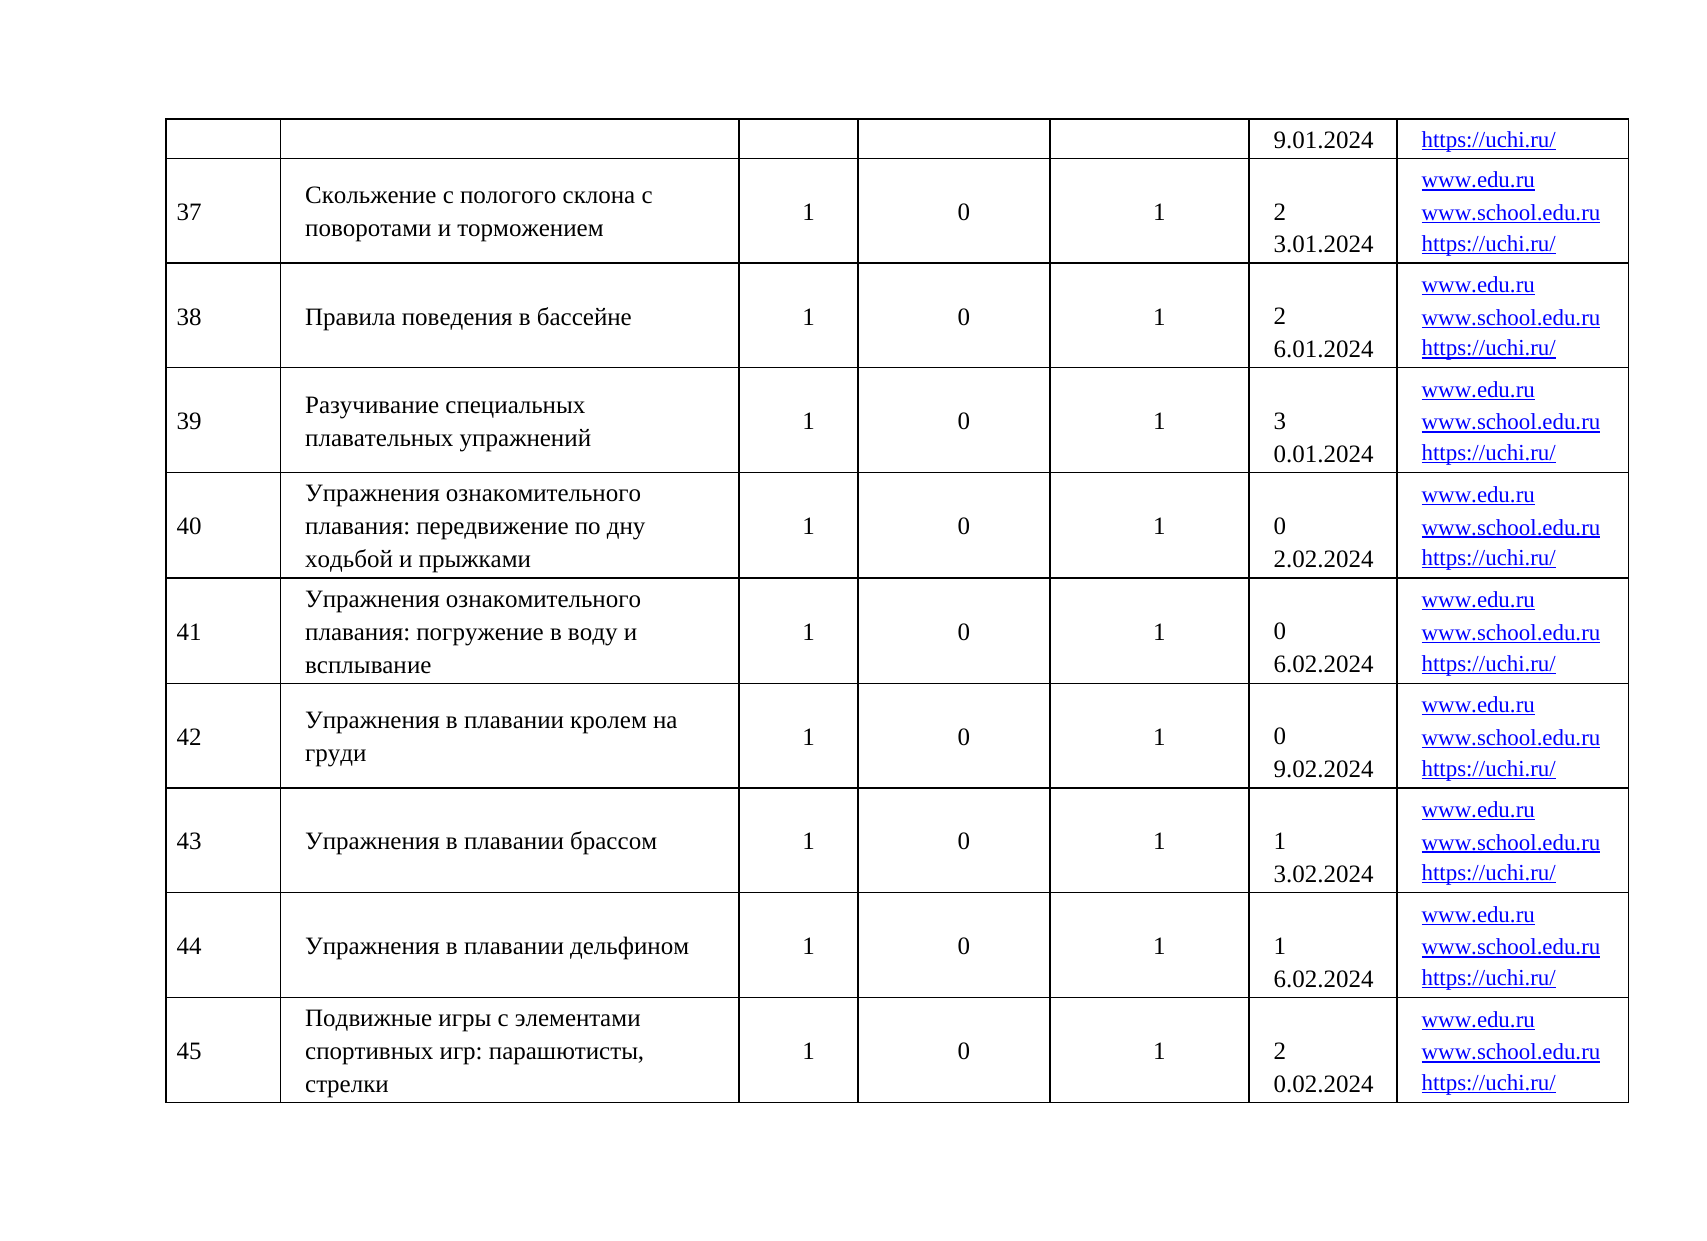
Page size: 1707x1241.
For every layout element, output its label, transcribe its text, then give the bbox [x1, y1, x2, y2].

table_cell 37 [167, 159, 280, 262]
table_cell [1398, 120, 1628, 157]
table_cell 1 [740, 789, 857, 892]
table_cell 1 [1051, 789, 1248, 892]
table_cell 1 [1051, 893, 1248, 996]
table_cell 13.02.2024 [1250, 789, 1396, 892]
table_cell Правила поведения в бассейне [281, 264, 738, 367]
table_cell 43 [167, 789, 280, 892]
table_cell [1398, 159, 1628, 262]
table_cell Упражнения в плавании брассом [281, 789, 738, 892]
table_cell 06.02.2024 [1250, 579, 1396, 682]
table_cell 0 [859, 579, 1049, 682]
table_cell 1 [740, 159, 857, 262]
table_cell 20.02.2024 [1250, 998, 1396, 1102]
table_cell 1 [1051, 579, 1248, 682]
table_cell 38 [167, 264, 280, 367]
table_cell 1 [1051, 120, 1248, 157]
table_cell www.edu.ru www.school.edu.ru https://uchi.ru/ [1398, 579, 1628, 682]
table_cell 44 [167, 893, 280, 996]
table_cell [281, 159, 738, 262]
table_cell 42 [167, 684, 280, 787]
table_cell 1 [740, 120, 857, 157]
table_cell 1 [1051, 264, 1248, 367]
table_cell 19.01.2024 [1250, 120, 1396, 157]
table_cell 39 [167, 368, 280, 472]
table_cell www.edu.ru www.school.edu.ru https://uchi.ru/ [1398, 789, 1628, 892]
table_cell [1398, 998, 1628, 1102]
table_cell Упражнения в плавании кролем на груди [281, 684, 738, 787]
table_cell 30.01.2024 [1250, 368, 1396, 472]
table_cell 23.01.2024 [1250, 159, 1396, 262]
table_cell 0 [859, 368, 1049, 472]
table_cell 1 [1051, 368, 1248, 472]
table_cell 1 [1051, 998, 1248, 1102]
table_cell 1 [740, 998, 857, 1102]
table_cell 0 [859, 893, 1049, 996]
table_cell 0 [859, 264, 1049, 367]
table_cell 0 [859, 159, 1049, 262]
table_cell 0 [859, 473, 1049, 577]
table_cell 09.02.2024 [1250, 684, 1396, 787]
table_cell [281, 998, 738, 1102]
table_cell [1398, 893, 1628, 996]
table_cell 1 [740, 368, 857, 472]
table_cell 1 [740, 893, 857, 996]
table_cell 1 [1051, 684, 1248, 787]
table_cell 40 [167, 473, 280, 577]
table_cell 26.01.2024 [1250, 264, 1396, 367]
table_cell 45 [167, 998, 280, 1102]
table_cell 41 [167, 579, 280, 682]
table_cell Разучивание специальных плавательных упражнений [281, 368, 738, 472]
table_cell www.edu.ru www.school.edu.ru https://uchi.ru/ [1398, 264, 1628, 367]
table_cell 1 [1051, 159, 1248, 262]
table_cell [281, 120, 738, 157]
table_cell 1 [1051, 473, 1248, 577]
table_cell Упражнения в плавании дельфином [281, 893, 738, 996]
table_cell www.edu.ru www.school.edu.ru https://uchi.ru/ [1398, 368, 1628, 472]
table_cell www.edu.ru www.school.edu.ru https://uchi.ru/ [1398, 684, 1628, 787]
table_cell 1 [740, 579, 857, 682]
table_cell 16.02.2024 [1250, 893, 1396, 996]
table_cell 1 [740, 264, 857, 367]
table_cell Упражнения ознакомительного плавания: погружение в воду и всплывание [281, 579, 738, 682]
table_cell 0 [859, 789, 1049, 892]
table_cell Упражнения ознакомительного плавания: передвижение по дну ходьбой и прыжками [281, 473, 738, 577]
table_cell 36 [167, 120, 280, 157]
table_cell 0 [859, 998, 1049, 1102]
table_cell www.edu.ru www.school.edu.ru https://uchi.ru/ [1398, 473, 1628, 577]
table_cell 1 [740, 684, 857, 787]
table_cell 0 [859, 120, 1049, 157]
table_cell 1 [740, 473, 857, 577]
table_cell 0 [859, 684, 1049, 787]
table_cell 02.02.2024 [1250, 473, 1396, 577]
